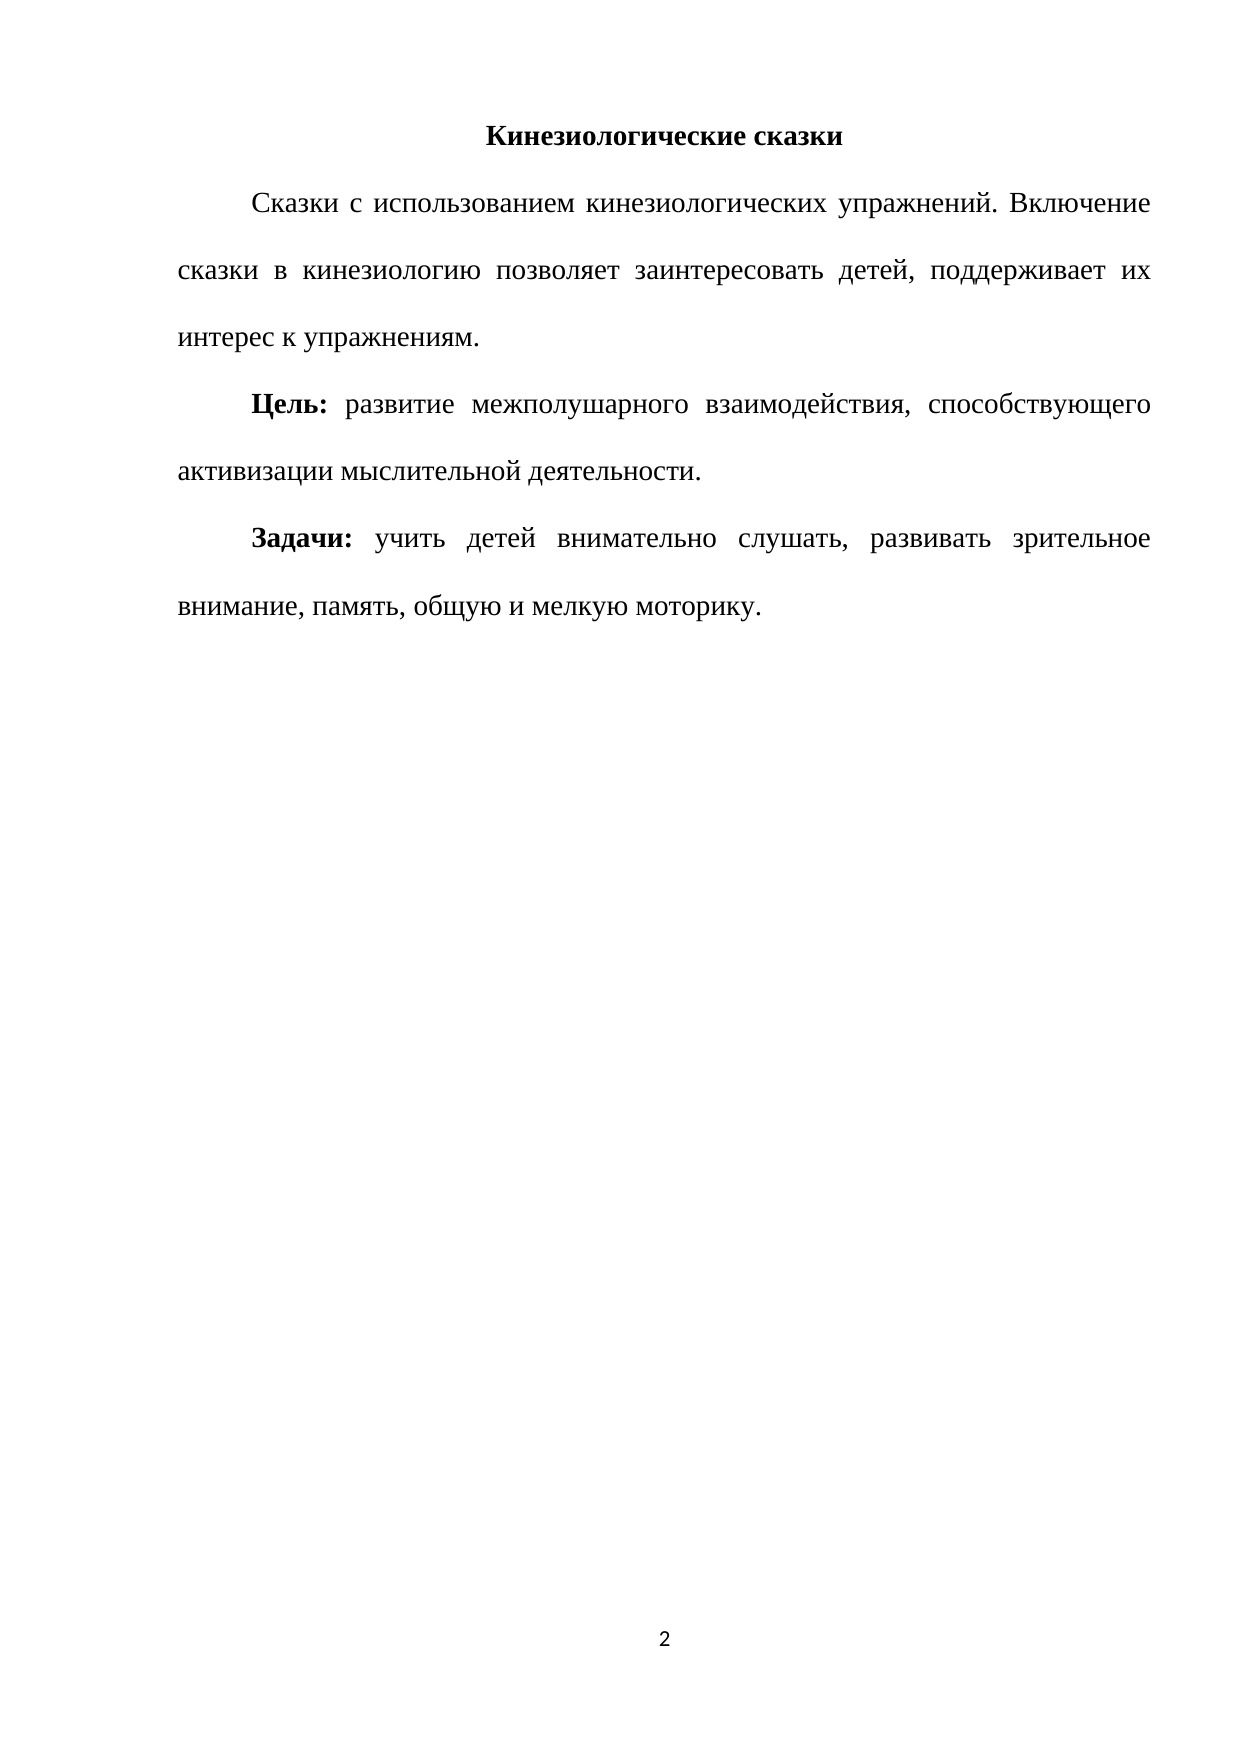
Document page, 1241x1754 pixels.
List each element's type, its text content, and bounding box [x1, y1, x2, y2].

text Сказки с использованием кинезиологических упражнений. Включение сказки в кинезиологию позволяет заинтересовать детей, поддерживает их интерес к упражнениям. [177, 185, 1152, 353]
text Задачи: учить детей внимательно слушать, развивать зрительное внимание, память, общую и мелкую моторику. [177, 521, 1152, 621]
text Цель: развитие межполушарного взаимодействия, способствующего активизации мыслительной деятельности. [177, 386, 1152, 487]
text Кинезиологические сказки [177, 118, 1152, 152]
